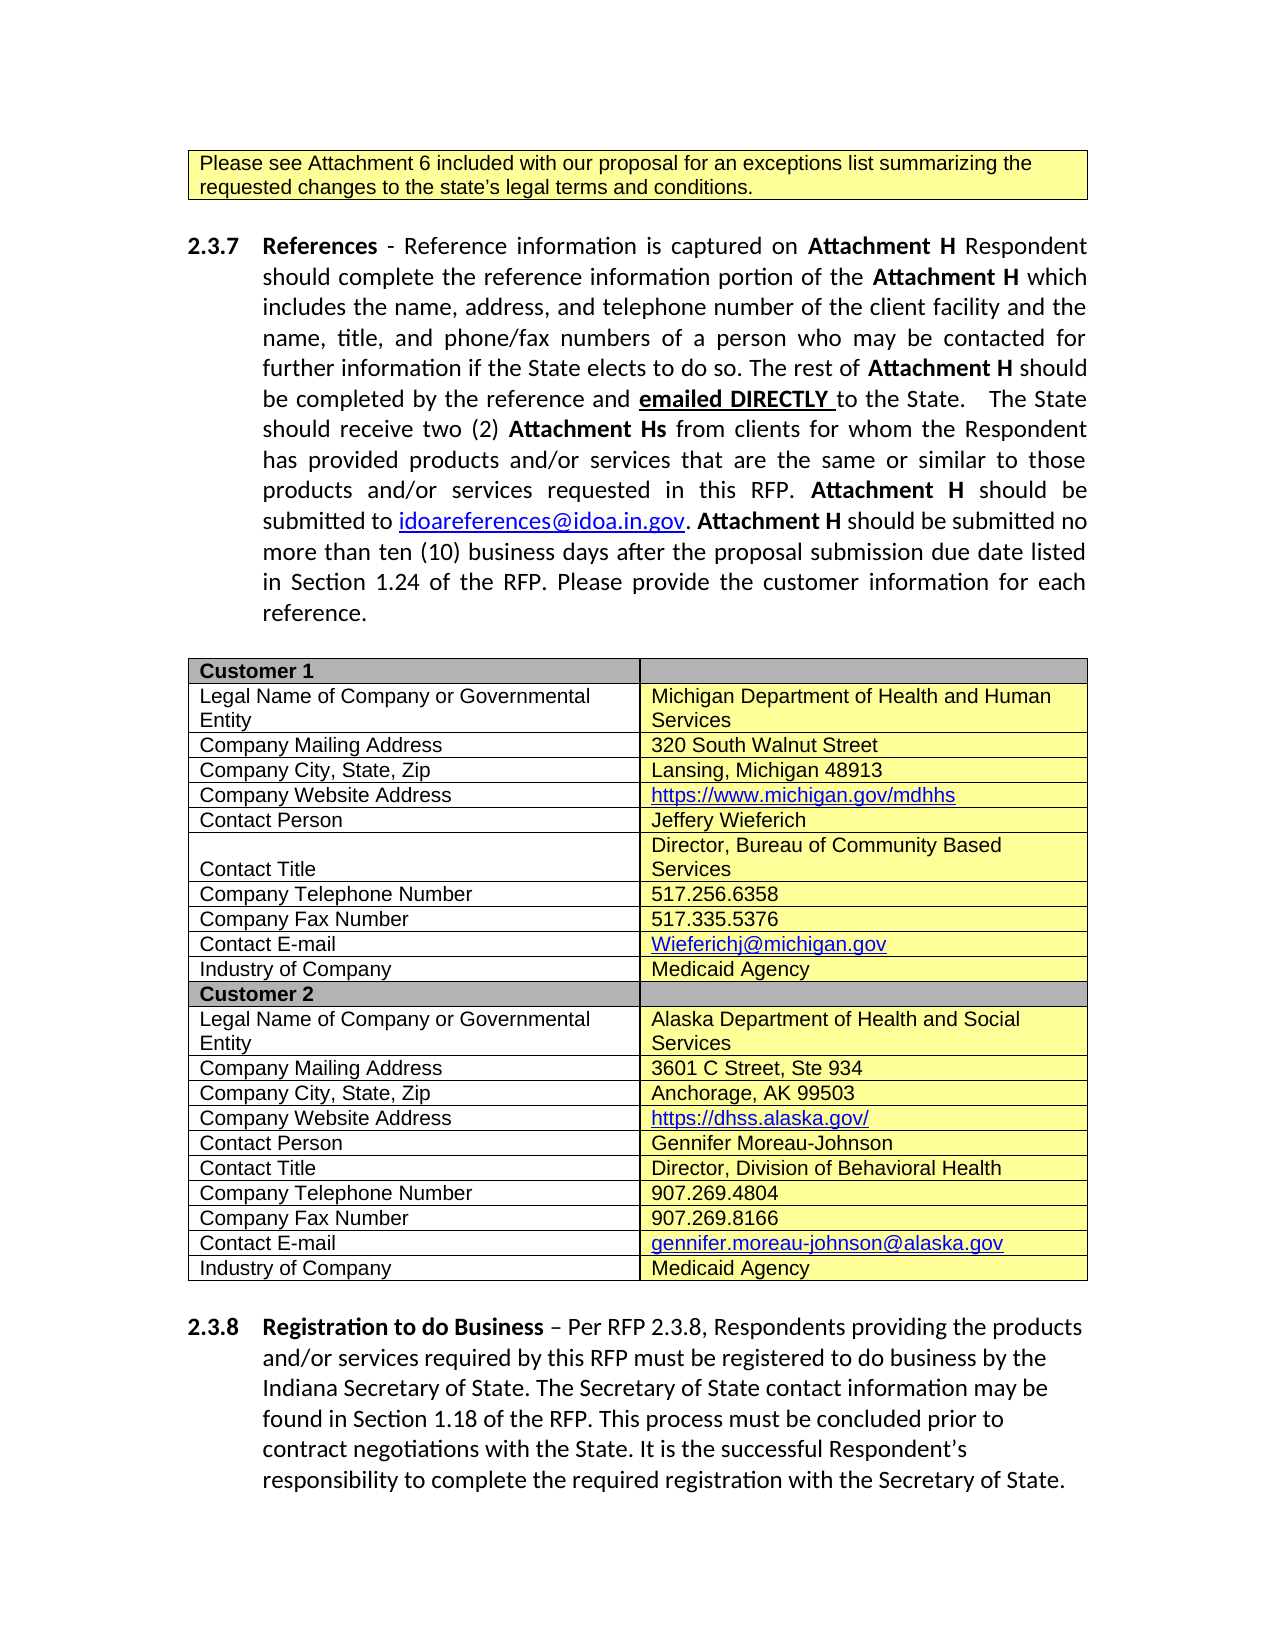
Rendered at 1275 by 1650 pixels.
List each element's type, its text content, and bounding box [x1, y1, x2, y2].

table_cell https://www.michigan.gov/mdhhs [641, 783, 1087, 807]
table_cell Company Website Address [189, 783, 639, 807]
table_cell Director, Bureau of Community Based Services [641, 833, 1087, 881]
table_cell Wieferichj@michigan.gov [641, 932, 1087, 956]
table_cell Customer 2 [189, 982, 639, 1006]
table_cell Industry of Company [189, 957, 639, 981]
table_cell Michigan Department of Health and Human Services [641, 684, 1087, 732]
table_cell Company Mailing Address [189, 1056, 639, 1080]
table_cell Company City, State, Zip [189, 1081, 639, 1105]
table_header Please see Attachment 6 included with our proposal for an exceptions list summarizing the requested changes to the state’s legal terms and conditions. [189, 151, 1087, 199]
table_cell Company Mailing Address [189, 733, 639, 757]
table_cell 517.256.6358 [641, 882, 1087, 906]
table_cell Alaska Department of Health and Social Services [641, 1007, 1087, 1055]
table_cell Medicaid Agency [641, 957, 1087, 981]
table_cell Anchorage, AK 99503 [641, 1081, 1087, 1105]
table_cell Medicaid Agency [641, 1256, 1087, 1280]
table_cell Contact Person [189, 1131, 639, 1155]
table_cell gennifer.moreau-johnson@alaska.gov [641, 1231, 1087, 1255]
table_cell Director, Division of Behavioral Health [641, 1156, 1087, 1180]
table_cell 517.335.5376 [641, 907, 1087, 931]
table_cell Contact Title [189, 833, 639, 881]
table_cell 907.269.8166 [641, 1206, 1087, 1230]
table_cell Industry of Company [189, 1256, 639, 1280]
table_cell Company Fax Number [189, 1206, 639, 1230]
table_cell Contact E-mail [189, 932, 639, 956]
table_cell Legal Name of Company or Governmental Entity [189, 1007, 639, 1055]
table_cell [641, 982, 1087, 1006]
table_cell Jeffery Wieferich [641, 808, 1087, 832]
table_cell Company Telephone Number [189, 1181, 639, 1205]
table_cell Contact Person [189, 808, 639, 832]
table_cell 907.269.4804 [641, 1181, 1087, 1205]
list References - Reference information is captured on Attachment H Respondent should complete the reference information portion of the Attachment H which includes the name, address, and telephone number of the client facility and the name, title, and phone/fax numbers of a person who may be contacted for further information if the State elects to do so. The rest of Attachment H should be completed by the reference and emailed DIRECTLY to the State. The State should receive two (2) Attachment Hs from clients for whom the Respondent has provided products and/or services that are the same or similar to those products and/or services requested in this RFP. Attachment H should be submitted to idoareferences@idoa.in.gov. Attachment H should be submitted no more than ten (10) business days after the proposal submission due date listed in Section 1.24 of the RFP. Please provide the customer information for each reference. [187, 231, 1087, 627]
table_cell Lansing, Michigan 48913 [641, 758, 1087, 782]
table_cell Contact E-mail [189, 1231, 639, 1255]
table_header [641, 659, 1087, 683]
table_cell 3601 C Street, Ste 934 [641, 1056, 1087, 1080]
table_cell Company Fax Number [189, 907, 639, 931]
table_cell https://dhss.alaska.gov/ [641, 1106, 1087, 1130]
table_cell Contact Title [189, 1156, 639, 1180]
table_cell Company Website Address [189, 1106, 639, 1130]
table_cell Legal Name of Company or Governmental Entity [189, 684, 639, 732]
table_header Customer 1 [189, 659, 639, 683]
table_cell 320 South Walnut Street [641, 733, 1087, 757]
table_cell Company Telephone Number [189, 882, 639, 906]
table_cell Company City, State, Zip [189, 758, 639, 782]
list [187, 1311, 1087, 1494]
table_cell Gennifer Moreau-Johnson [641, 1131, 1087, 1155]
